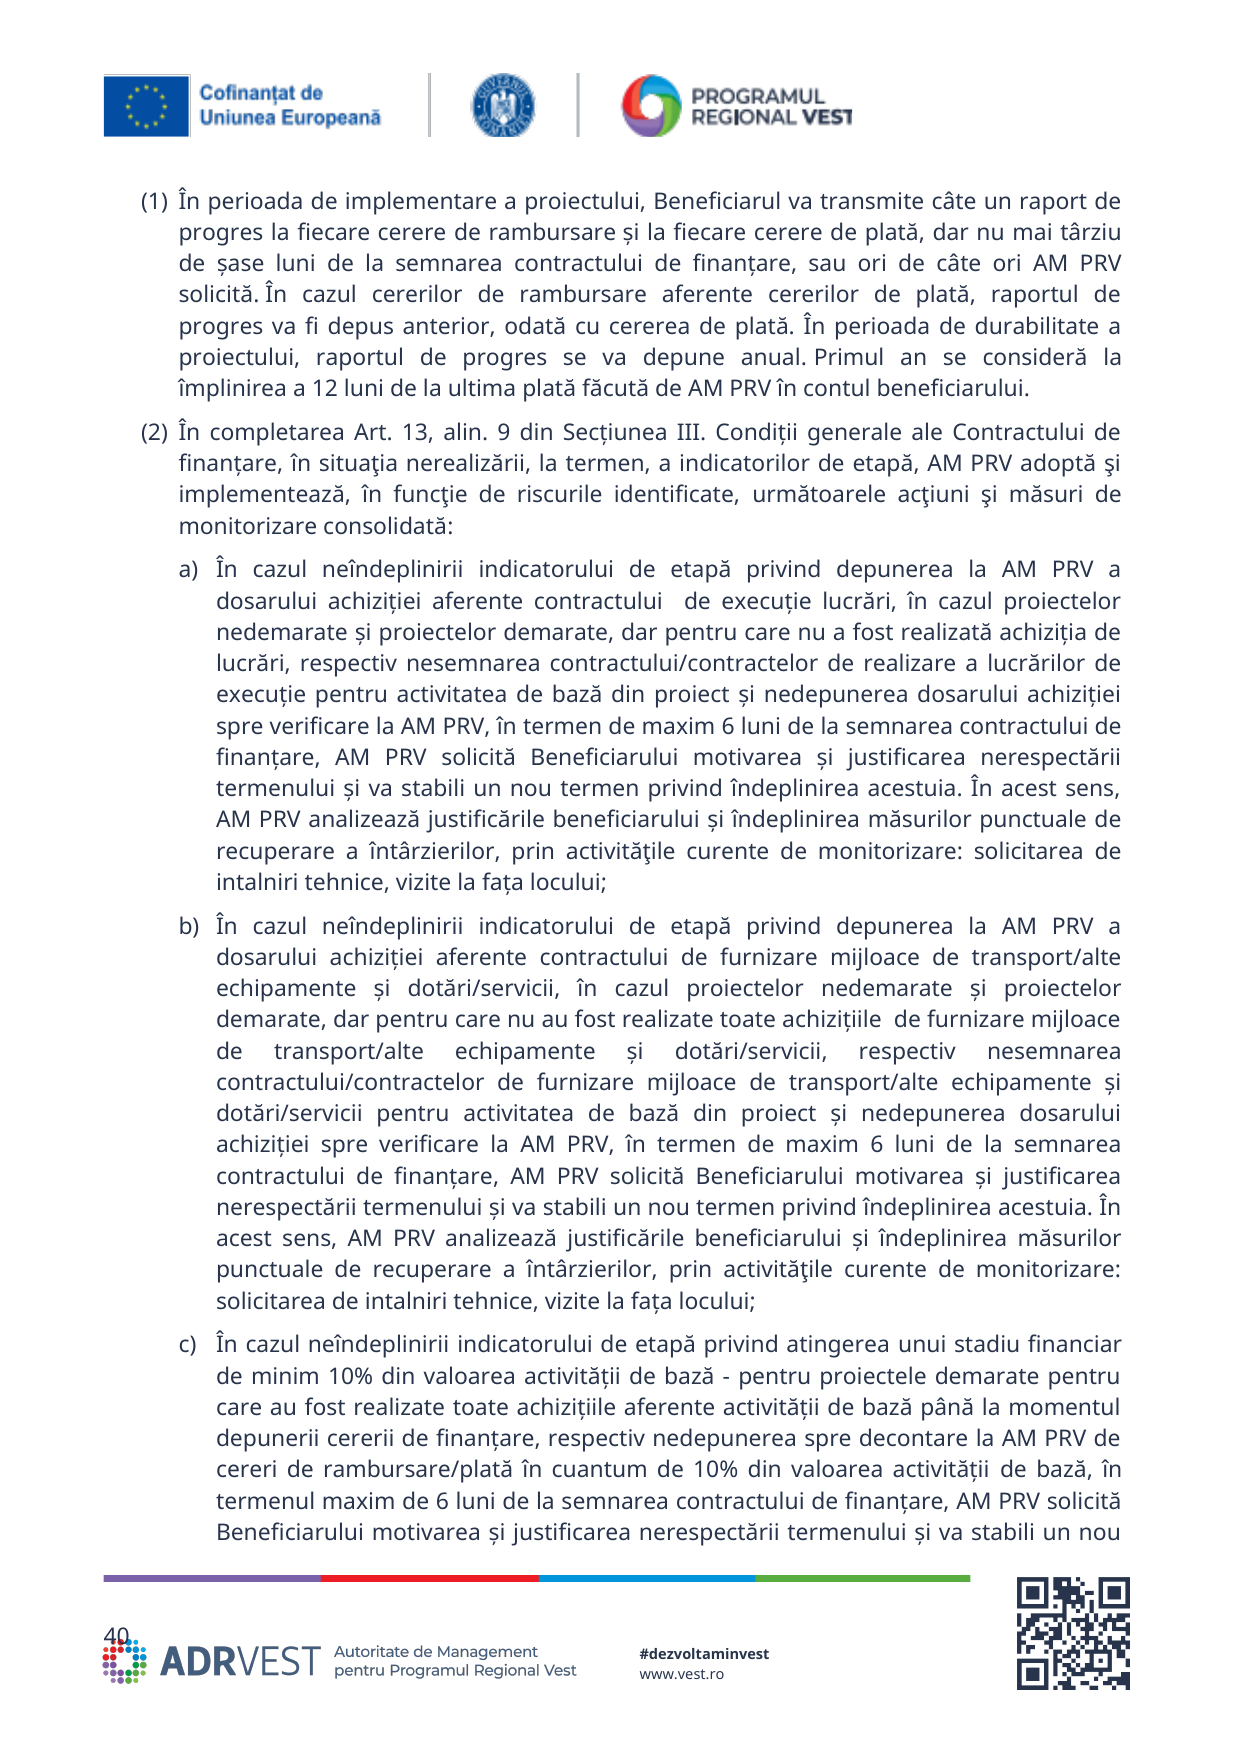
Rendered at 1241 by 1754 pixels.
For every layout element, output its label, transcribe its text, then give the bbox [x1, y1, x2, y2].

picture [1008, 1568, 1139, 1699]
picture [93, 1636, 582, 1687]
list În perioada de implementare a proiectului, Beneficiarul va transmite câte un raport de progres la fiecare cerere de rambursare și la fiecare cerere de plată, dar nu mai târziu de șase luni de la semnarea contractului de finanțare, sau ori de câte ori AM PRV solicită. În cazul cererilor de rambursare aferente cererilor de plată, raportul de progres va fi depus anterior, odată cu cererea de plată. În perioada de durabilitate a proiectului, raportul de progres se va depune anual. Primul an se consideră la împlinirea a 12 luni de la ultima plată făcută de AM PRV în contul beneficiarului. [141, 184, 1122, 403]
picture [119, 1636, 126, 1642]
list În cazul neîndeplinirii indicatorului de etapă privind depunerea la AM PRV a dosarului achiziției aferente contractului de furnizare mijloace de transport/alte echipamente și dotări/servicii, în cazul proiectelor nedemarate și proiectelor demarate, dar pentru care nu au fost realizate toate achizițiile de furnizare mijloace de transport/alte echipamente și dotări/servicii, respectiv nesemnarea contractului/contractelor de furnizare mijloace de transport/alte echipamente și dotări/servicii pentru activitatea de bază din proiect și nedepunerea dosarului achiziției spre verificare la AM PRV, în termen de maxim 6 luni de la semnarea contractului de finanțare, AM PRV solicită Beneficiarului motivarea și justificarea nerespectării termenului și va stabili un nou termen privind îndeplinirea acestuia. În acest sens, AM PRV analizează justificările beneficiarului și îndeplinirea măsurilor punctuale de recuperare a întârzierilor, prin activităţile curente de monitorizare: solicitarea de intalniri tehnice, vizite la fața locului; [178, 909, 1122, 1316]
list În completarea Art. 13, alin. 9 din Secțiunea III. Condiții generale ale Contractului de finanțare, în situaţia nerealizării, la termen, a indicatorilor de etapă, AM PRV adoptă şi implementează, în funcţie de riscurile identificate, următoarele acţiuni şi măsuri de monitorizare consolidată: [141, 416, 1122, 541]
list În cazul neîndeplinirii indicatorului de etapă privind depunerea la AM PRV a dosarului achiziției aferente contractului de execuție lucrări, în cazul proiectelor nedemarate și proiectelor demarate, dar pentru care nu a fost realizată achiziția de lucrări, respectiv nesemnarea contractului/contractelor de realizare a lucrărilor de execuție pentru activitatea de bază din proiect și nedepunerea dosarului achiziției spre verificare la AM PRV, în termen de maxim 6 luni de la semnarea contractului de finanțare, AM PRV solicită Beneficiarului motivarea și justificarea nerespectării termenului și va stabili un nou termen privind îndeplinirea acestuia. În acest sens, AM PRV analizează justificările beneficiarului și îndeplinirea măsurilor punctuale de recuperare a întârzierilor, prin activităţile curente de monitorizare: solicitarea de intalniri tehnice, vizite la fața locului; [178, 553, 1122, 897]
